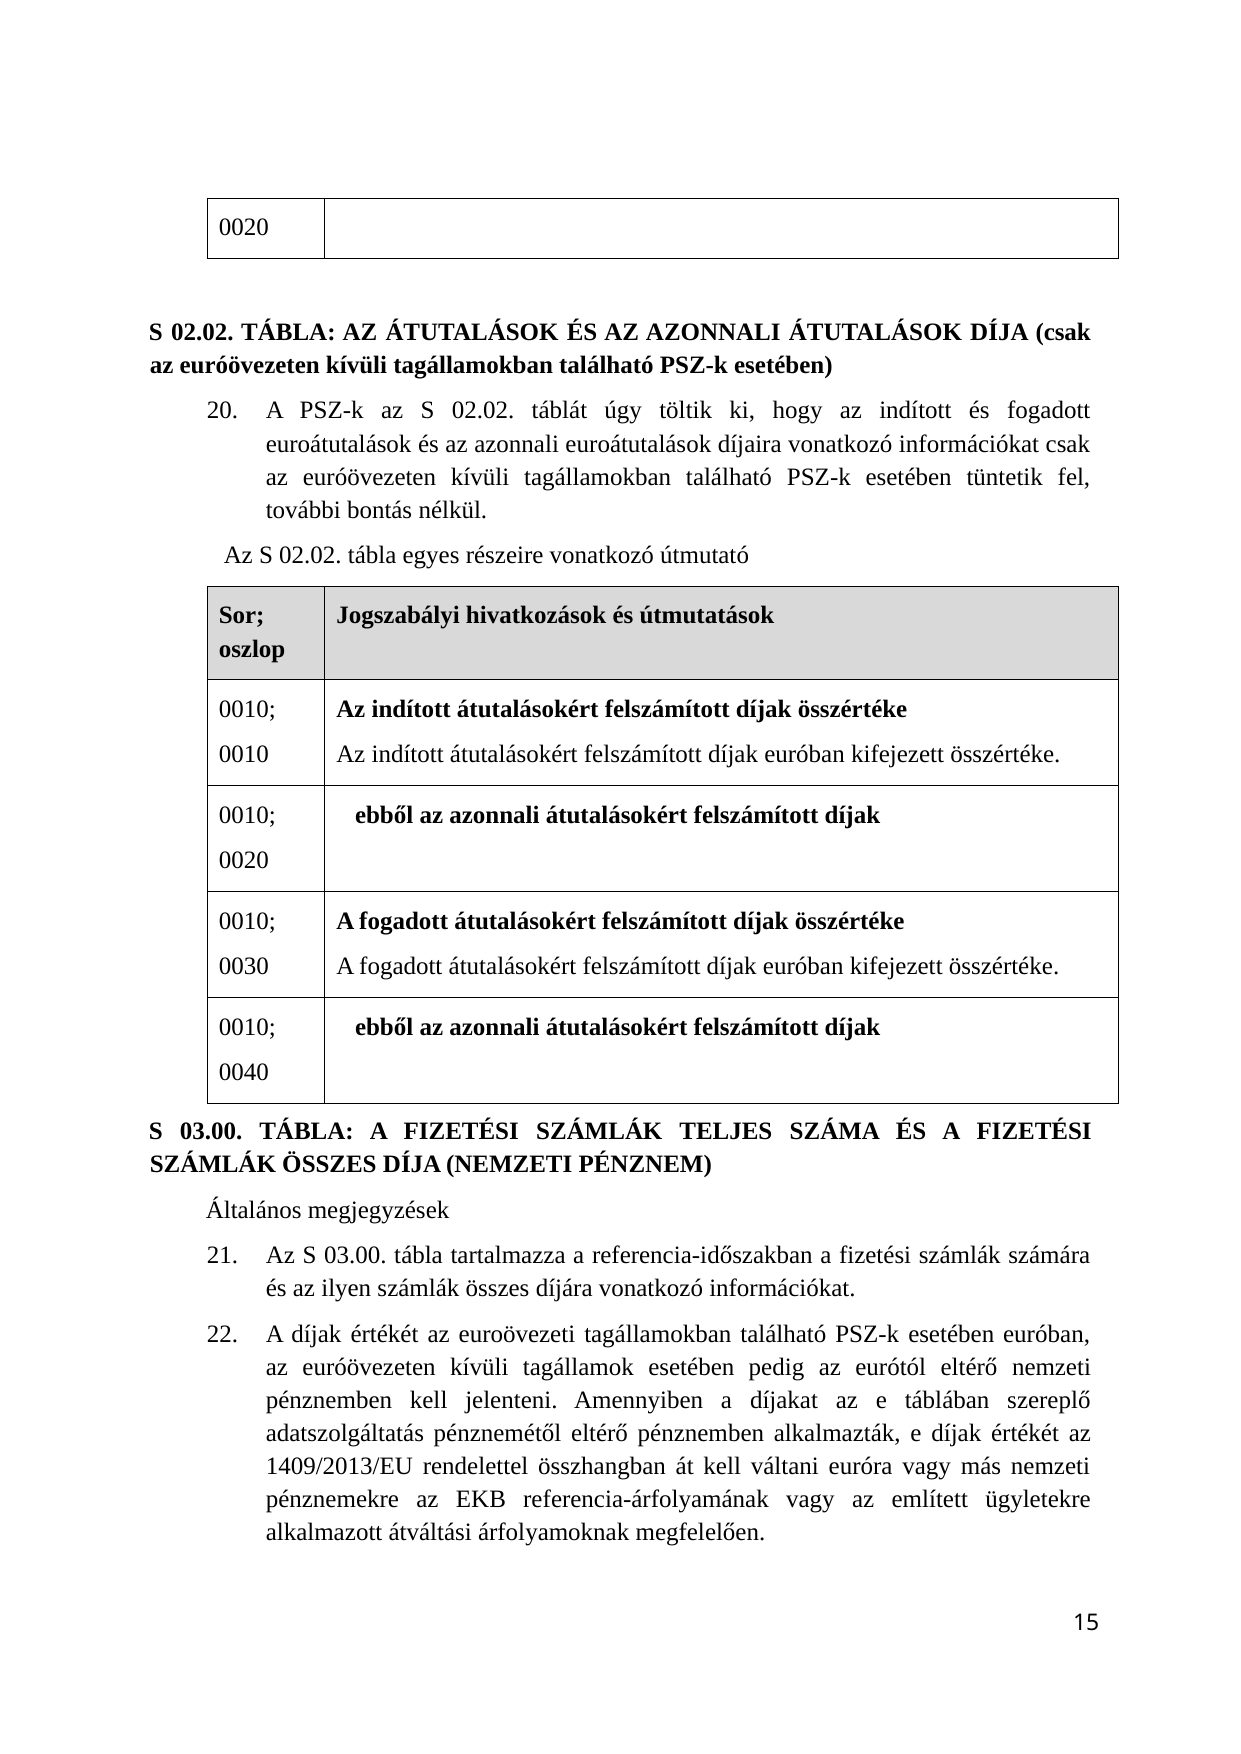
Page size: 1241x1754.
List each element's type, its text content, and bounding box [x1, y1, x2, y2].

table_cell 0010; 0040 [208, 998, 324, 1103]
text Általános megjegyzések [206, 1195, 1092, 1224]
table_cell 0010; 0030 [208, 892, 324, 997]
table_cell 0010; 0010 [208, 680, 324, 785]
table_cell A fogadott átutalásokért felszámított díjak összértéke A fogadott átutalásokért felszámított díjak euróban kifejezett összértéke. [325, 892, 1118, 997]
table_header Jogszabályi hivatkozások és útmutatások [325, 587, 1118, 679]
table_cell 0010; 0020 [208, 786, 324, 891]
subtitle S 03.00. TÁBLA: A FIZETÉSI SZÁMLÁK TELJES SZÁMA ÉS A FIZETÉSI SZÁMLÁK ÖSSZES DÍJA (NEMZETI PÉNZNEM) [148, 1116, 1092, 1178]
text Az S 02.02. tábla egyes részeire vonatkozó útmutató [223, 540, 1092, 569]
table_cell ebből az azonnali átutalásokért felszámított díjak [325, 998, 1118, 1103]
table_cell 0080; 0020 [208, 199, 324, 258]
list Az S 03.00. tábla tartalmazza a referencia-időszakban a fizetési számlák számára és az ilyen számlák összes díjára vonatkozó információkat. [207, 1241, 1091, 1302]
list A PSZ-k az S 02.02. táblát úgy töltik ki, hogy az indított és fogadott euroátutalások és az azonnali euroátutalások díjaira vonatkozó információkat csak az euróövezeten kívüli tagállamokban található PSZ-k esetében tüntetik fel, további bontás nélkül. [207, 396, 1091, 523]
table_header Sor; oszlop [208, 587, 324, 679]
list A díjak értékét az euroövezeti tagállamokban található PSZ-k esetében euróban, az euróövezeten kívüli tagállamok esetében pedig az eurótól eltérő nemzeti pénznemben kell jelenteni. Amennyiben a díjakat az e táblában szereplő adatszolgáltatás pénznemétől eltérő pénznemben alkalmazták, e díjak értékét az 1409/2013/EU rendelettel összhangban át kell váltani euróra vagy más nemzeti pénznemekre az EKB referencia-árfolyamának vagy az említett ügyletekre alkalmazott átváltási árfolyamoknak megfelelően. [207, 1319, 1091, 1546]
table_cell Az indított átutalásokért felszámított díjak összértéke Az indított átutalásokért felszámított díjak euróban kifejezett összértéke. [325, 680, 1118, 785]
subtitle S 02.02. TÁBLA: AZ ÁTUTALÁSOK ÉS AZ AZONNALI ÁTUTALÁSOK DÍJA (csak az euróövezeten kívüli tagállamokban található PSZ-k esetében) [148, 317, 1092, 379]
table_cell ebből az azonnali átutalásokért felszámított díjak [325, 786, 1118, 891]
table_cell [325, 199, 1118, 258]
